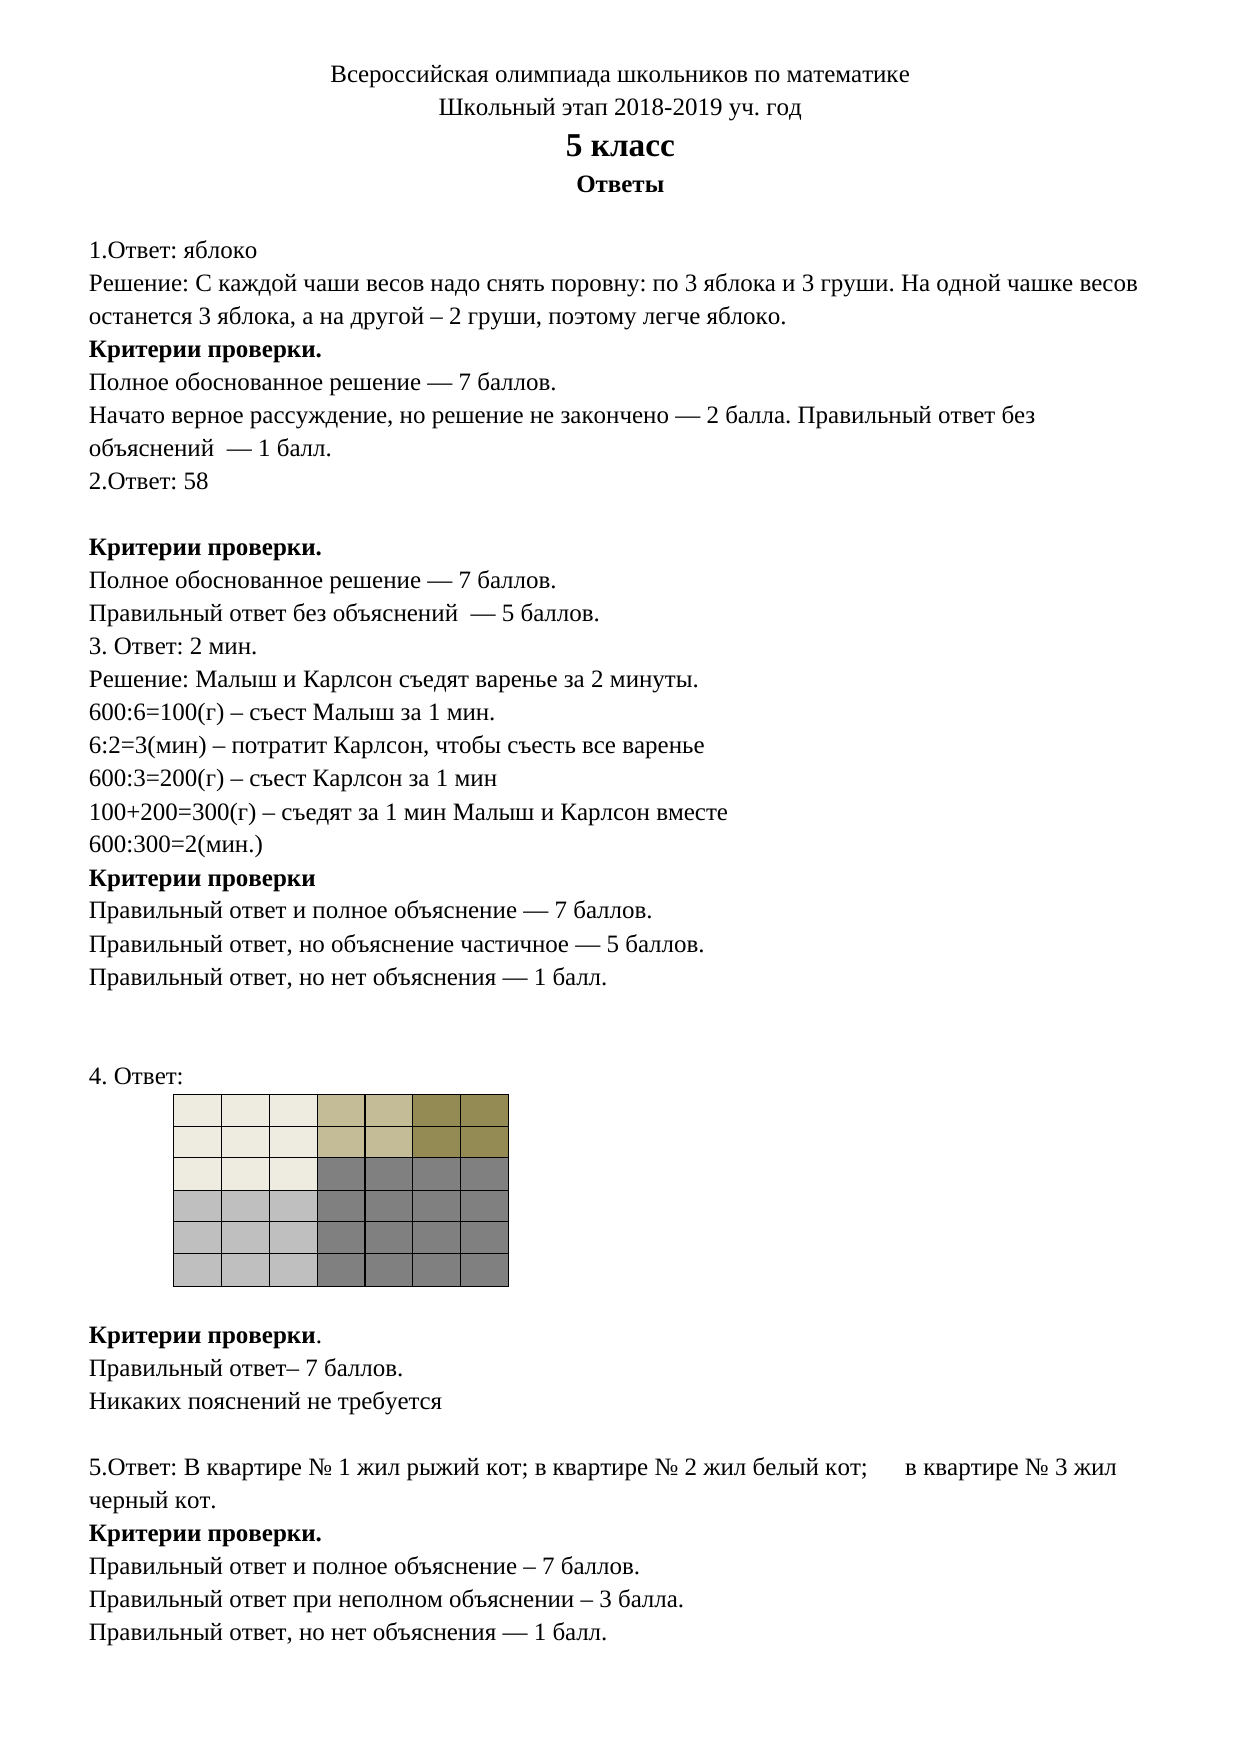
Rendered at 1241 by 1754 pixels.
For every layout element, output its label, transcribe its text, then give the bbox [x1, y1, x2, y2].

text Правильный ответ при неполном объяснении – 3 балла. [89, 1584, 1152, 1613]
text Никаких пояснений не требуется [89, 1386, 1152, 1415]
list Правильный ответ, но объяснение частичное — 5 баллов. [89, 929, 1152, 957]
table_cell [366, 1254, 412, 1286]
text 2.Ответ: 58 [89, 466, 1152, 495]
list Критерии проверки. [89, 334, 1152, 363]
list Решение: С каждой чаши весов надо снять поровну: по 3 яблока и 3 груши. На одной чашке весов останется 3 яблока, а на другой – 2 груши, поэтому легче яблоко. [89, 268, 1152, 330]
table_cell [413, 1222, 460, 1253]
list Начато верное рассуждение, но решение не закончено — 2 балла. Правильный ответ без объяснений — 1 балл. [89, 400, 1152, 462]
table_cell [222, 1191, 269, 1221]
list Критерии проверки [89, 863, 1152, 891]
text Ответы [89, 169, 1152, 198]
table_cell [222, 1158, 269, 1190]
table_cell [270, 1222, 317, 1253]
table_cell [318, 1191, 364, 1221]
table_cell [318, 1127, 364, 1157]
table_cell [318, 1222, 364, 1253]
text Всероссийская олимпиада школьников по математике [89, 59, 1152, 88]
list 100+200=300(г) – съедят за 1 мин Малыш и Карлсон вместе [89, 797, 1152, 825]
text Правильный ответ и полное объяснение – 7 баллов. [89, 1551, 1152, 1580]
table_header [366, 1095, 412, 1126]
table_cell [461, 1158, 508, 1190]
text 5.Ответ: В квартире № 1 жил рыжий кот; в квартире № 2 жил белый кот; в квартире № 3 жил черный кот. [89, 1452, 1152, 1514]
table_cell [413, 1127, 460, 1157]
list Правильный ответ без объяснений — 5 баллов. [89, 598, 1152, 627]
text Решение: Малыш и Карлсон съедят варенье за 2 минуты. [89, 664, 1152, 693]
table_cell [270, 1158, 317, 1190]
table_cell [174, 1254, 221, 1286]
table_cell [318, 1158, 364, 1190]
text Правильный ответ– 7 баллов. [89, 1353, 1152, 1382]
table_header [222, 1095, 269, 1126]
text Правильный ответ, но нет объяснения — 1 балл. [89, 1617, 1152, 1646]
text Школьный этап 2018-2019 уч. год [89, 92, 1152, 121]
list 600:3=200(г) – съест Карлсон за 1 мин [89, 763, 1152, 792]
list 600:6=100(г) – съест Малыш за 1 мин. [89, 697, 1152, 726]
table_header [318, 1095, 364, 1126]
list 6:2=3(мин) – потратит Карлсон, чтобы съесть все варенье [89, 731, 1152, 759]
table_cell [461, 1222, 508, 1253]
list Критерии проверки. [89, 532, 1152, 561]
text Критерии проверки. [89, 1518, 1152, 1547]
table_cell [174, 1191, 221, 1221]
table_cell [174, 1158, 221, 1190]
list Полное обоснованное решение — 7 баллов. [89, 367, 1152, 396]
table_header [270, 1095, 317, 1126]
table_cell [413, 1191, 460, 1221]
list Полное обоснованное решение — 7 баллов. [89, 565, 1152, 594]
text 3. Ответ: 2 мин. [89, 631, 1152, 660]
table_header [174, 1095, 221, 1126]
table_cell [270, 1191, 317, 1221]
text 5 класс [89, 125, 1152, 163]
table_cell [270, 1127, 317, 1157]
table_cell [366, 1127, 412, 1157]
table_cell [366, 1158, 412, 1190]
table_cell [222, 1254, 269, 1286]
table_cell [413, 1158, 460, 1190]
table_cell [222, 1222, 269, 1253]
text Критерии проверки. [89, 1320, 1152, 1349]
text 4. Ответ: [89, 1061, 1152, 1089]
list 600:300=2(мин.) [89, 829, 1152, 858]
table_cell [318, 1254, 364, 1286]
table_header [413, 1095, 460, 1126]
list Правильный ответ и полное объяснение — 7 баллов. [89, 896, 1152, 924]
table_cell [174, 1222, 221, 1253]
table_cell [461, 1254, 508, 1286]
text 1.Ответ: яблоко [89, 235, 1152, 264]
table_cell [222, 1127, 269, 1157]
table_cell [270, 1254, 317, 1286]
table_cell [413, 1254, 460, 1286]
table_cell [461, 1191, 508, 1221]
table_cell [461, 1127, 508, 1157]
table_cell [174, 1127, 221, 1157]
list Правильный ответ, но нет объяснения — 1 балл. [89, 962, 1152, 990]
table_cell [366, 1191, 412, 1221]
table_cell [366, 1222, 412, 1253]
table_header [461, 1095, 508, 1126]
